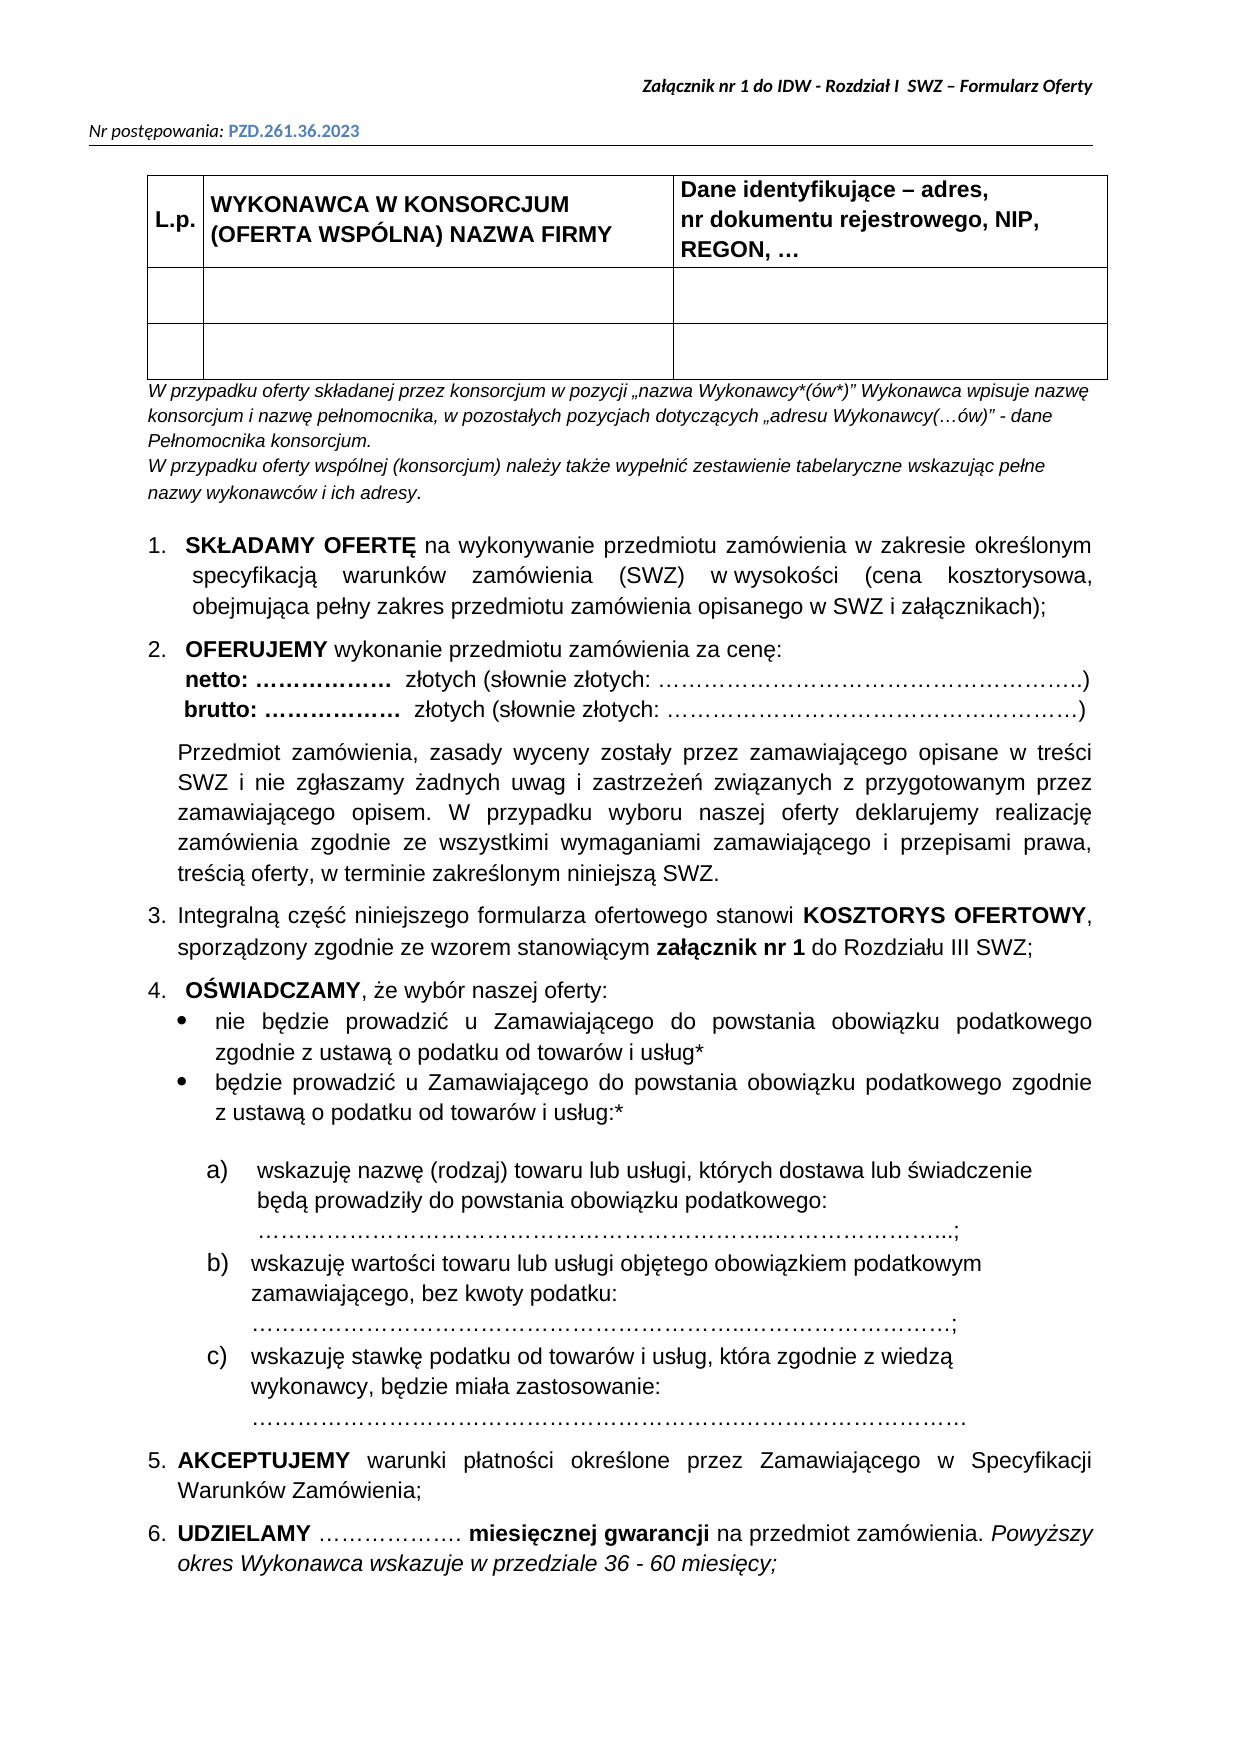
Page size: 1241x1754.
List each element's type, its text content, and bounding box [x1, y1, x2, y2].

list AKCEPTUJEMY warunki płatności określone przez Zamawiającego w Specyfikacji Warunków Zamówienia; [148, 1447, 1093, 1503]
table_cell [148, 268, 203, 322]
table_cell [204, 324, 673, 379]
table_header Dane identyfikujące – adres, nr dokumentu rejestrowego, NIP, REGON, … [674, 176, 1107, 267]
table_header WYKONAWCA W KONSORCJUM (OFERTA WSPÓLNA) NAZWA FIRMY [204, 176, 673, 267]
table_cell [674, 268, 1107, 322]
list nie będzie prowadzić u Zamawiającego do powstania obowiązku podatkowego zgodnie z ustawą o podatku od towarów i usług* [177, 1008, 1093, 1065]
table_cell [674, 324, 1107, 379]
list SKŁADAMY OFERTĘ na wykonywanie przedmiotu zamówienia w zakresie określonym specyfikacją warunków zamówienia (SWZ) w wysokości (cena kosztorysowa, obejmująca pełny zakres przedmiotu zamówienia opisanego w SWZ i załącznikach); [148, 532, 1093, 619]
list Integralną część niniejszego formularza ofertowego stanowi KOSZTORYS OFERTOWY, sporządzony zgodnie ze wzorem stanowiącym załącznik nr 1 do Rozdziału III SWZ; [148, 902, 1093, 961]
text W przypadku oferty wspólnej (konsorcjum) należy także wypełnić zestawienie tabelaryczne wskazując pełne nazwy wykonawców i ich adresy. [148, 455, 1093, 504]
text W przypadku oferty składanej przez konsorcjum w pozycji „nazwa Wykonawcy*(ów*)” Wykonawca wpisuje nazwę konsorcjum i nazwę pełnomocnika, w pozostałych pozycjach dotyczących „adresu Wykonawcy(…ów)” - dane Pełnomocnika konsorcjum. [148, 380, 1093, 451]
table_header L.p. [148, 176, 203, 267]
text Przedmiot zamówienia, zasady wyceny zostały przez zamawiającego opisane w treści SWZ i nie zgłaszamy żadnych uwag i zastrzeżeń związanych z przygotowanym przez zamawiającego opisem. W przypadku wyboru naszej oferty deklarujemy realizację zamówienia zgodnie ze wszystkimi wymaganiami zamawiającego i przepisami prawa, treścią oferty, w terminie zakreślonym niniejszą SWZ. [177, 739, 1093, 886]
table_cell [204, 268, 673, 322]
table_cell [148, 324, 203, 379]
text netto: ……………… złotych (słownie złotych: ………………………………………………..) [148, 666, 1093, 692]
text brutto: ……………… złotych (słownie złotych: ………………………………………………) [177, 696, 1093, 722]
table_header wskazuję nazwę (rodzaj) towaru lub usługi, których dostawa lub świadczenie będą prowadziły do powstania obowiązku podatkowego: …………………………………………………………..…………………...; wskazuję wartości towaru lub usługi objętego obowiązkiem podatkowym zamawiającego, bez kwoty podatku: ………………………………………………………..………………………; wskazuję stawkę podatku od towarów i usług, która zgodnie z wiedzą wykonawcy, będzie miała zastosowanie: ……………………………………………………….………………………… [192, 1142, 1048, 1447]
list będzie prowadzić u Zamawiającego do powstania obowiązku podatkowego zgodnie z ustawą o podatku od towarów i usług:* [177, 1069, 1093, 1126]
list UDZIELAMY ………………. miesięcznej gwarancji na przedmiot zamówienia. Powyższy okres Wykonawca wskazuje w przedziale 36 - 60 miesięcy; [148, 1519, 1093, 1576]
list OŚWIADCZAMY, że wybór naszej oferty: [148, 977, 1093, 1004]
list OFERUJEMY wykonanie przedmiotu zamówienia za cenę: [148, 636, 1093, 662]
